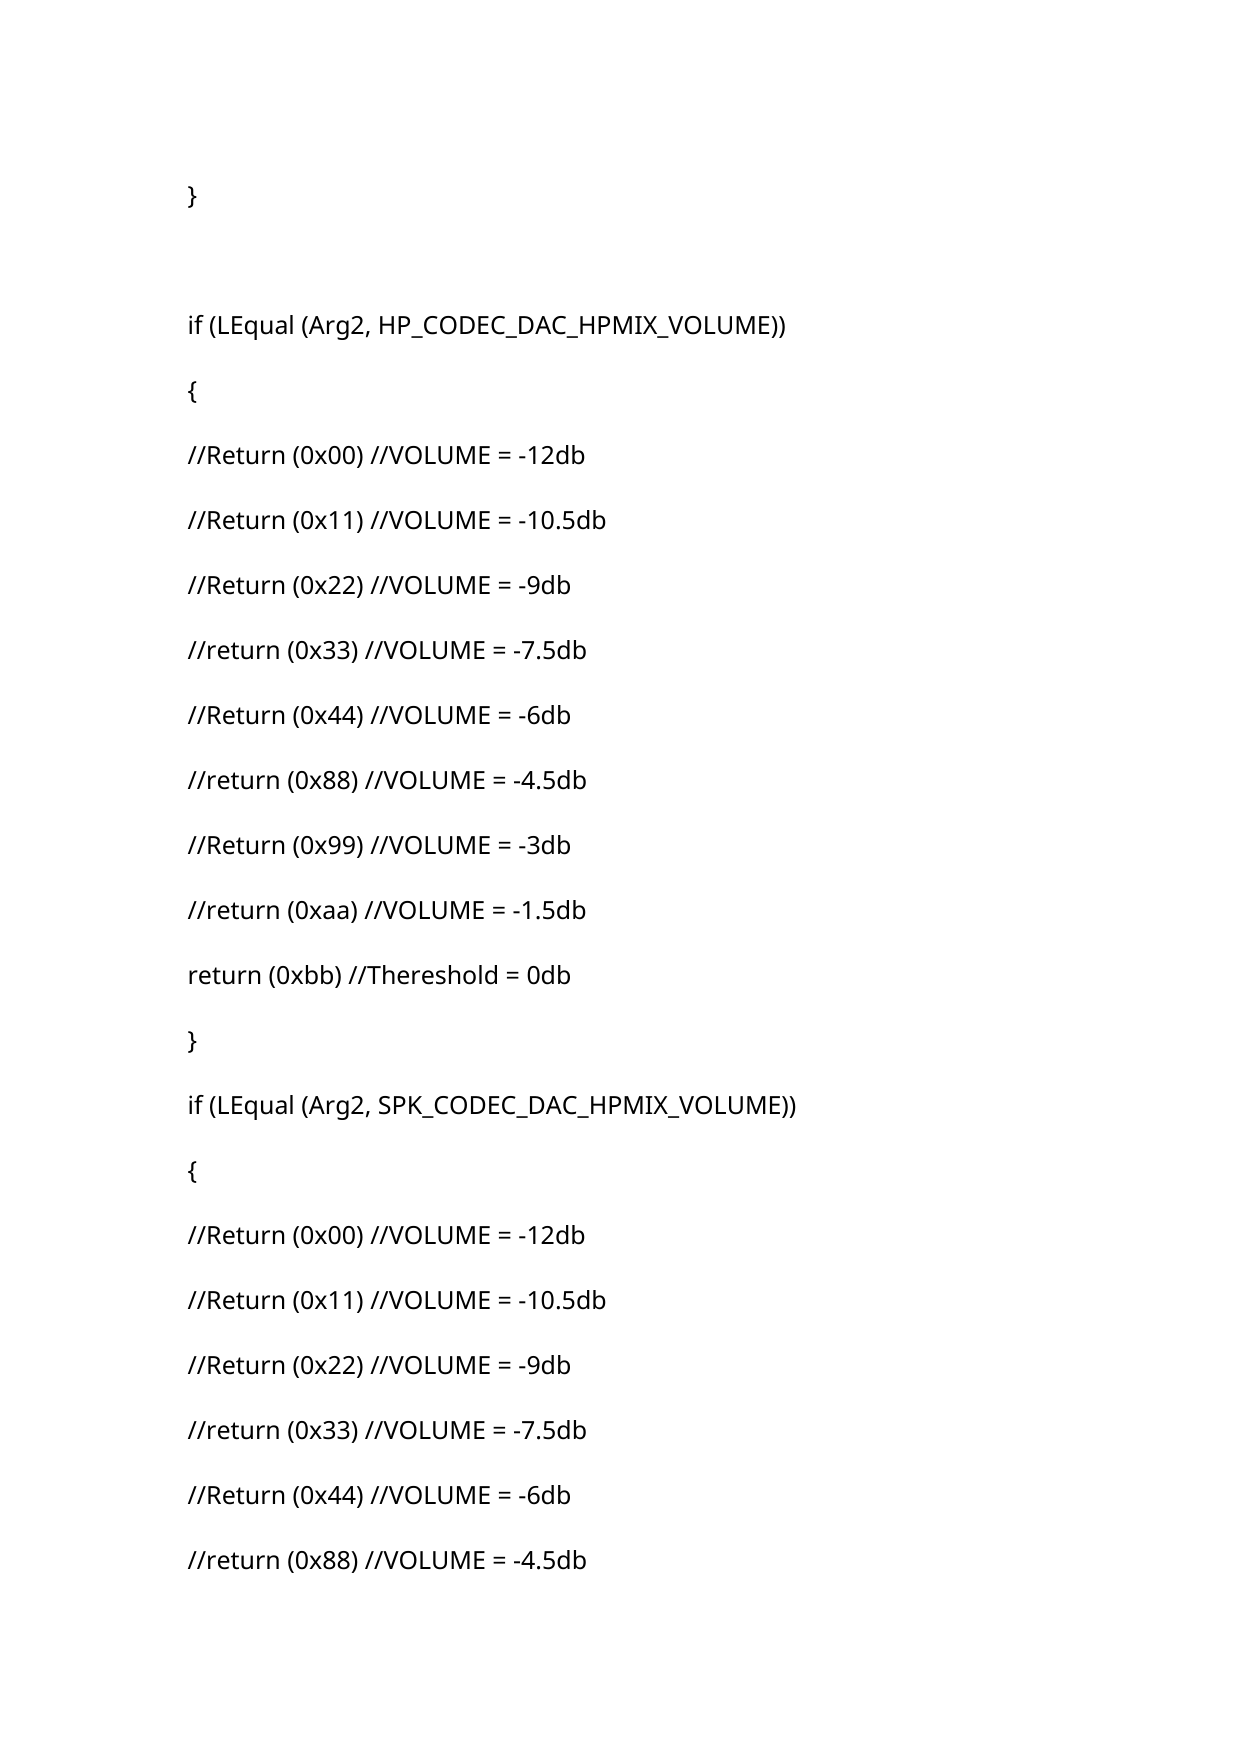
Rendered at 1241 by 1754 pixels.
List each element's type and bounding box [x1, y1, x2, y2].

text [187, 162, 1053, 1592]
